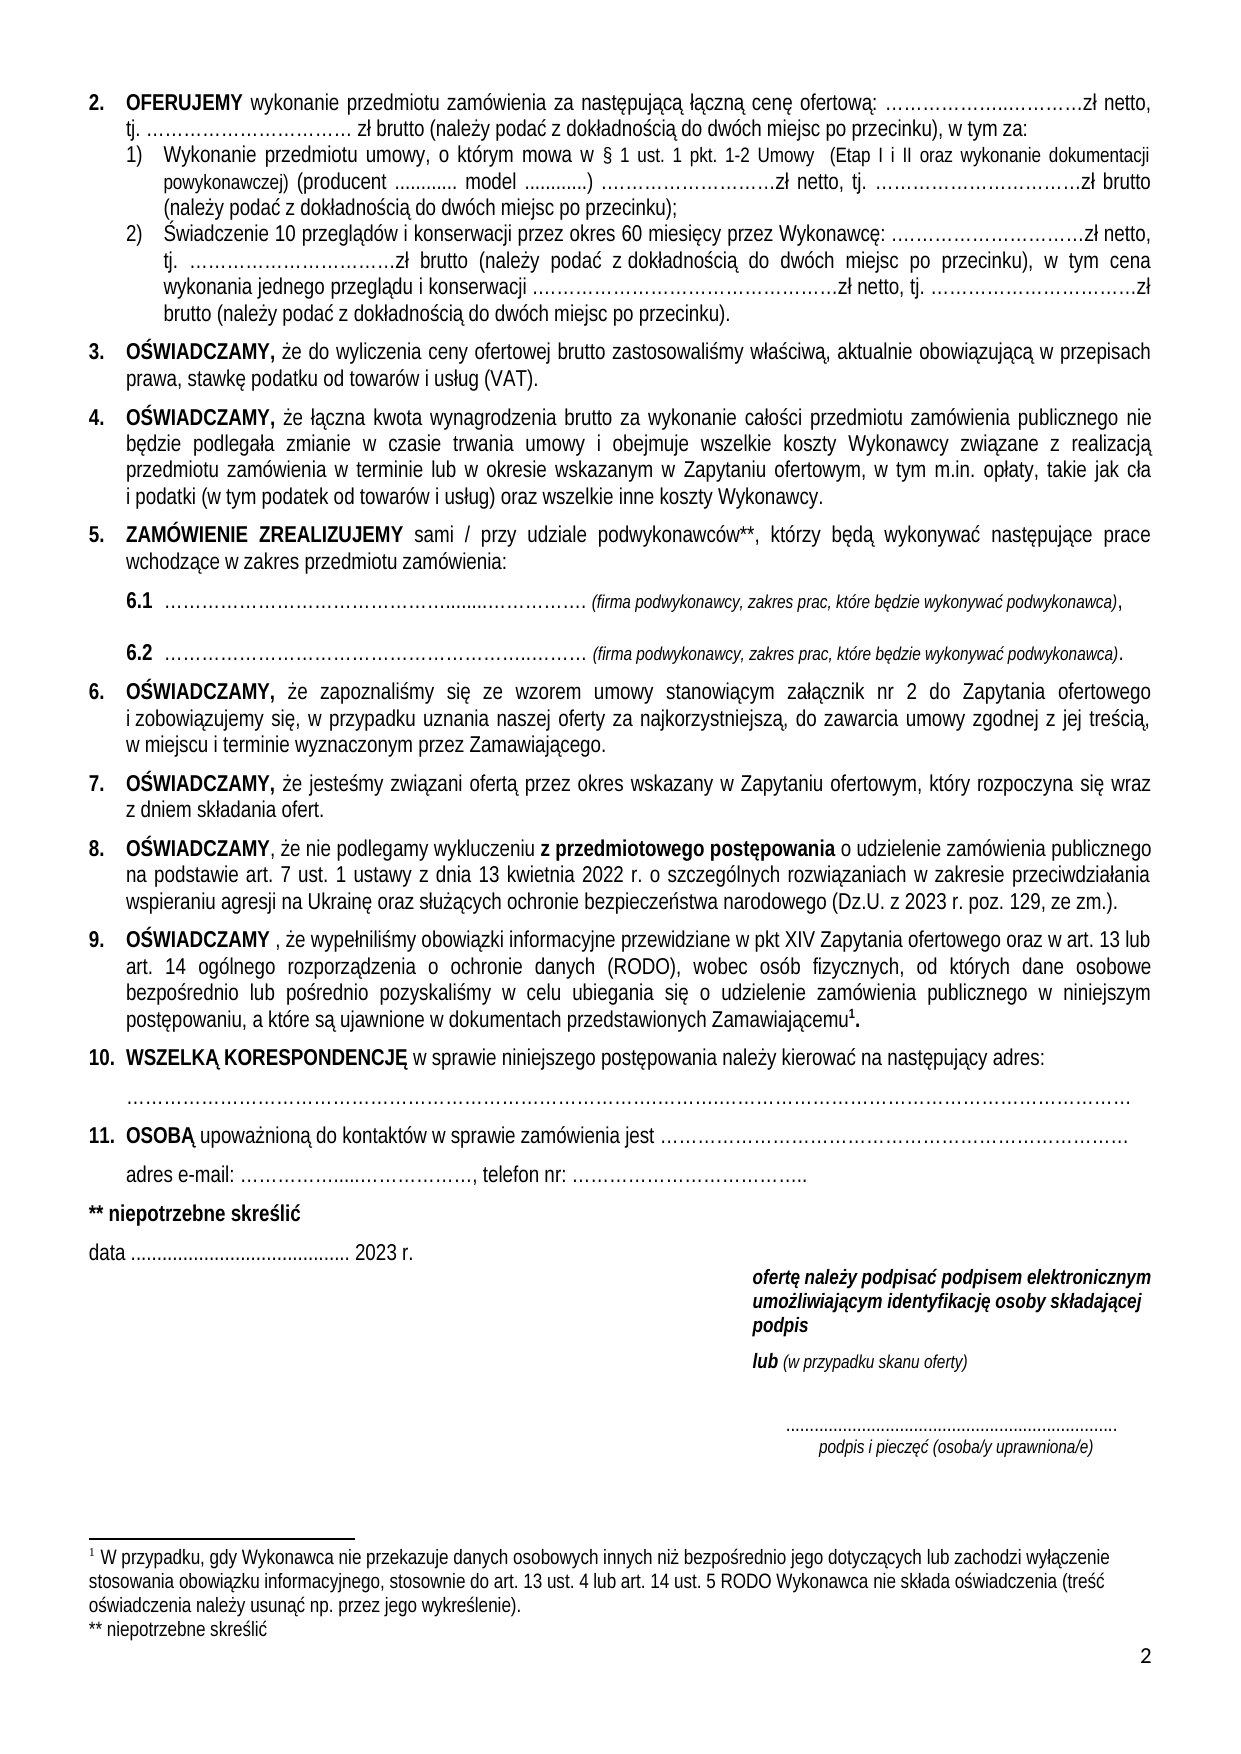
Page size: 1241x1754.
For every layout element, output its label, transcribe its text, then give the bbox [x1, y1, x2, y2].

list OFERUJEMY wykonanie przedmiotu zamówienia za następującą łączną cenę ofertową: ………………..…………zł netto, tj. …………………………… zł brutto (należy podać z dokładnością do dwóch miejsc po przecinku), w tym za: [89, 89, 1152, 141]
list OŚWIADCZAMY , że wypełniliśmy obowiązki informacyjne przewidziane w pkt XIV Zapytania ofertowego oraz w art. 13 lub art. 14 ogólnego rozporządzenia o ochronie danych (RODO), wobec osób fizycznych, od których dane osobowe bezpośrednio lub pośrednio pozyskaliśmy w celu ubiegania się o udzielenie zamówienia publicznego w niniejszym postępowaniu, a które są ujawnione w dokumentach przedstawionych Zamawiającemu. [89, 926, 1152, 1032]
text ** niepotrzebne skreślić [89, 1200, 1152, 1226]
list ………………………………………........……………. (firma podwykonawcy, zakres prac, które będzie wykonywać podwykonawca), [126, 587, 1152, 613]
text lub (w przypadku skanu oferty) [752, 1349, 1152, 1373]
text ofertę należy podpisać podpisem elektronicznym umożliwiającym identyfikację osoby składającej podpis [752, 1265, 1152, 1337]
list OŚWIADCZAMY, że do wyliczenia ceny ofertowej brutto zastosowaliśmy właściwą, aktualnie obowiązującą w przepisach prawa, stawkę podatku od towarów i usług (VAT). [89, 338, 1152, 391]
list OŚWIADCZAMY, że zapoznaliśmy się ze wzorem umowy stanowiącym załącznik nr 2 do Zapytania ofertowego i zobowiązujemy się, w przypadku uznania naszej oferty za najkorzystniejszą, do zawarcia umowy zgodnej z jej treścią, w miejscu i terminie wyznaczonym przez Zamawiającego. [89, 678, 1152, 757]
list OŚWIADCZAMY, że łączna kwota wynagrodzenia brutto za wykonanie całości przedmiotu zamówienia publicznego nie będzie podlegała zmianie w czasie trwania umowy i obejmuje wszelkie koszty Wykonawcy związane z realizacją przedmiotu zamówienia w terminie lub w okresie wskazanym w Zapytaniu ofertowym, w tym m.in. opłaty, takie jak cła i podatki (w tym podatek od towarów i usług) oraz wszelkie inne koszty Wykonawcy. [89, 403, 1152, 509]
list ZAMÓWIENIE ZREALIZUJEMY sami / przy udziale podwykonawców**, którzy będą wykonywać następujące prace wchodzące w zakres przedmiotu zamówienia: [89, 521, 1152, 574]
text ...................................................................... podpis i pieczęć (osoba/y uprawniona/e) [752, 1412, 1152, 1458]
list …………………………………………………..……… (firma podwykonawcy, zakres prac, które będzie wykonywać podwykonawca). [126, 639, 1152, 665]
list OŚWIADCZAMY, że nie podlegamy wykluczeniu z przedmiotowego postępowania o udzielenie zamówienia publicznego na podstawie art. 7 ust. 1 ustawy z dnia 13 kwietnia 2022 r. o szczególnych rozwiązaniach w zakresie przeciwdziałania wspieraniu agresji na Ukrainę oraz służących ochronie bezpieczeństwa narodowego (Dz.U. z 2023 r. poz. 129, ze zm.). [89, 835, 1152, 914]
text adres e-mail: …………….....………………, telefon nr: ……………………………….. [126, 1161, 1152, 1187]
list OSOBĄ upoważnioną do kontaktów w sprawie zamówienia jest ………………………………………………………………… [89, 1122, 1152, 1148]
text data .......................................... 2023 r. [89, 1239, 1152, 1265]
list Wykonanie przedmiotu umowy, o którym mowa w § 1 ust. 1 pkt. 1-2 Umowy (Etap I i II oraz wykonanie dokumentacji powykonawczej) (producent ............ model ............) .………………………zł netto, tj. ……………………………zł brutto (należy podać z dokładnością do dwóch miejsc po przecinku); [126, 141, 1152, 220]
list Świadczenie 10 przeglądów i konserwacji przez okres 60 miesięcy przez Wykonawcę: .…………………………zł netto, tj. ……………………………zł brutto (należy podać z dokładnością do dwóch miejsc po przecinku), w tym cena wykonania jednego przeglądu i konserwacji .…………………………………………zł netto, tj. ……………………………zł brutto (należy podać z dokładnością do dwóch miejsc po przecinku). [126, 220, 1152, 326]
list WSZELKĄ KORESPONDENCJĘ w sprawie niniejszego postępowania należy kierować na następujący adres: [89, 1044, 1152, 1071]
list OŚWIADCZAMY, że jesteśmy związani ofertą przez okres wskazany w Zapytaniu ofertowym, który rozpoczyna się wraz z dniem składania ofert. [89, 770, 1152, 822]
text ………………………………………………………………………….……….………………………………………………………… [89, 1083, 1152, 1109]
